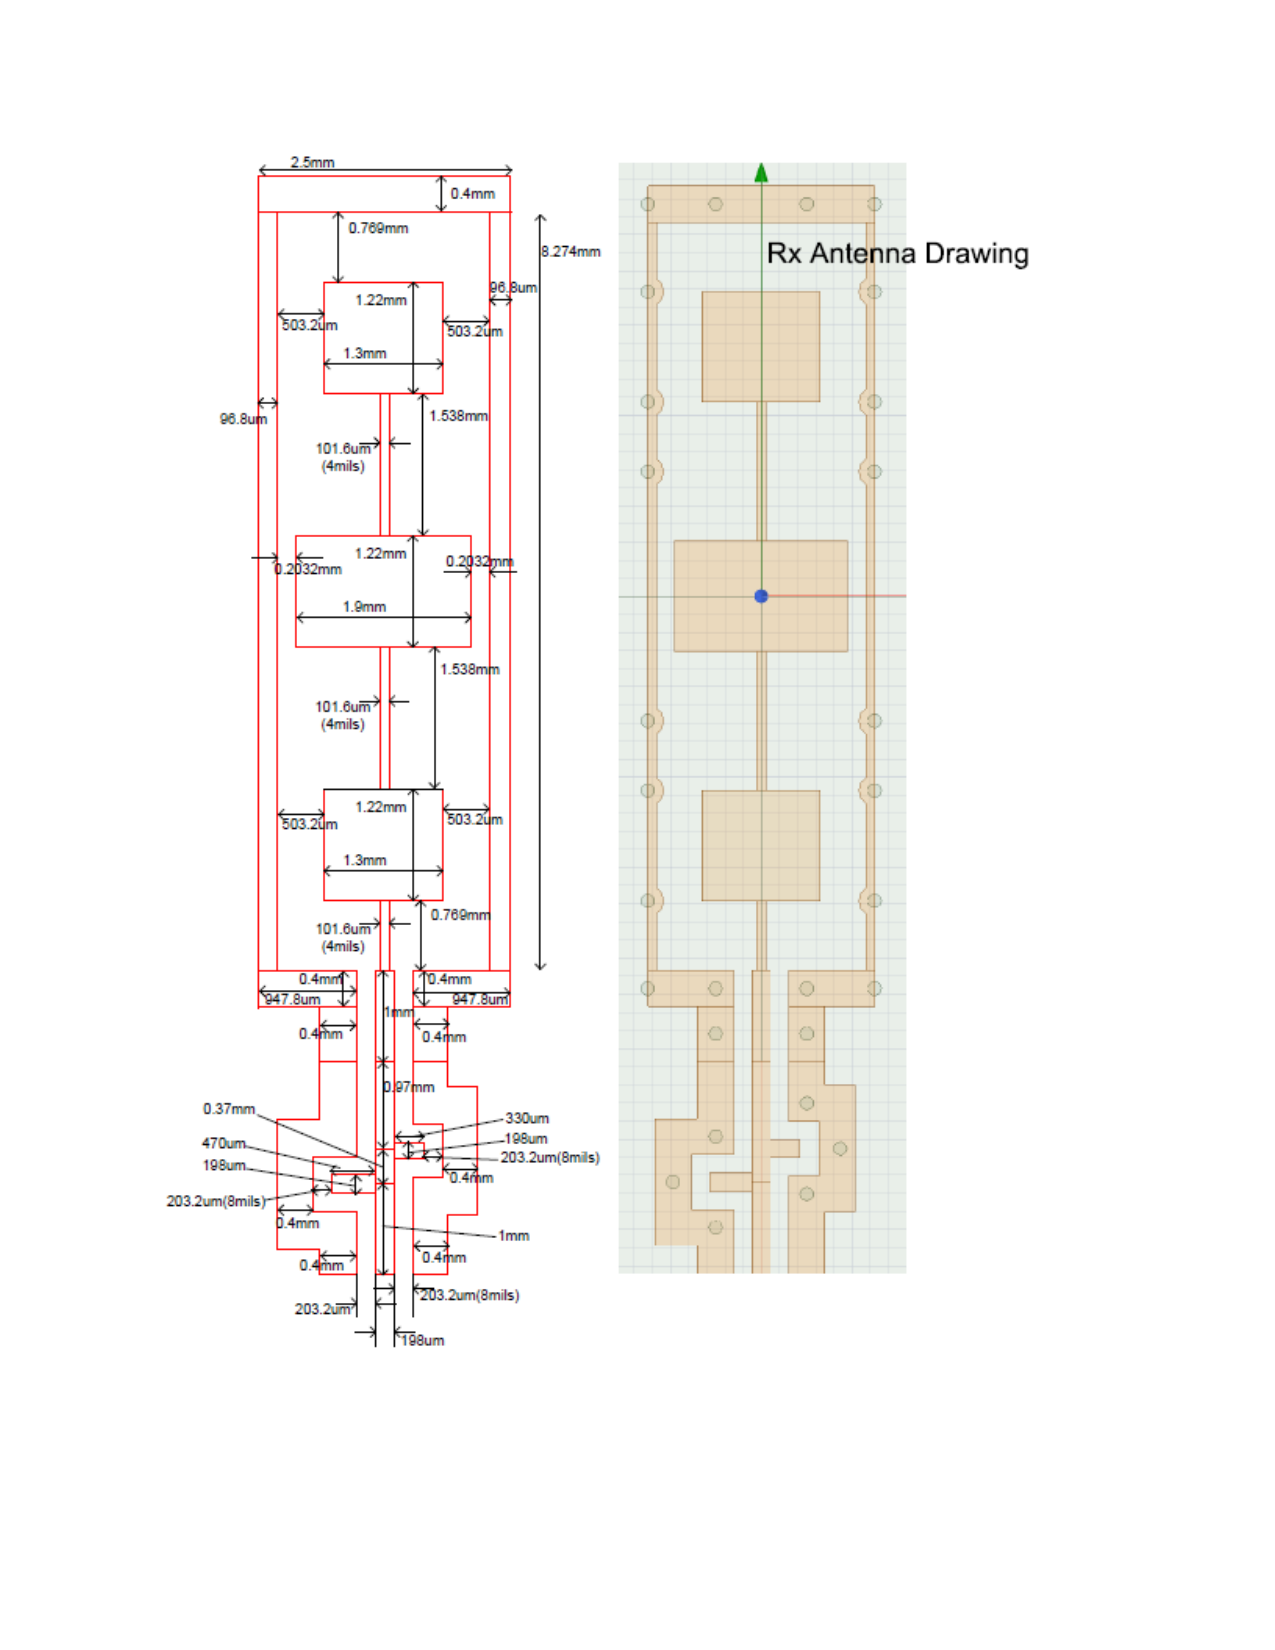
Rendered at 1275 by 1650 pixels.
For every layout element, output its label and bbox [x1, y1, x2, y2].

picture [150, 150, 1088, 1374]
